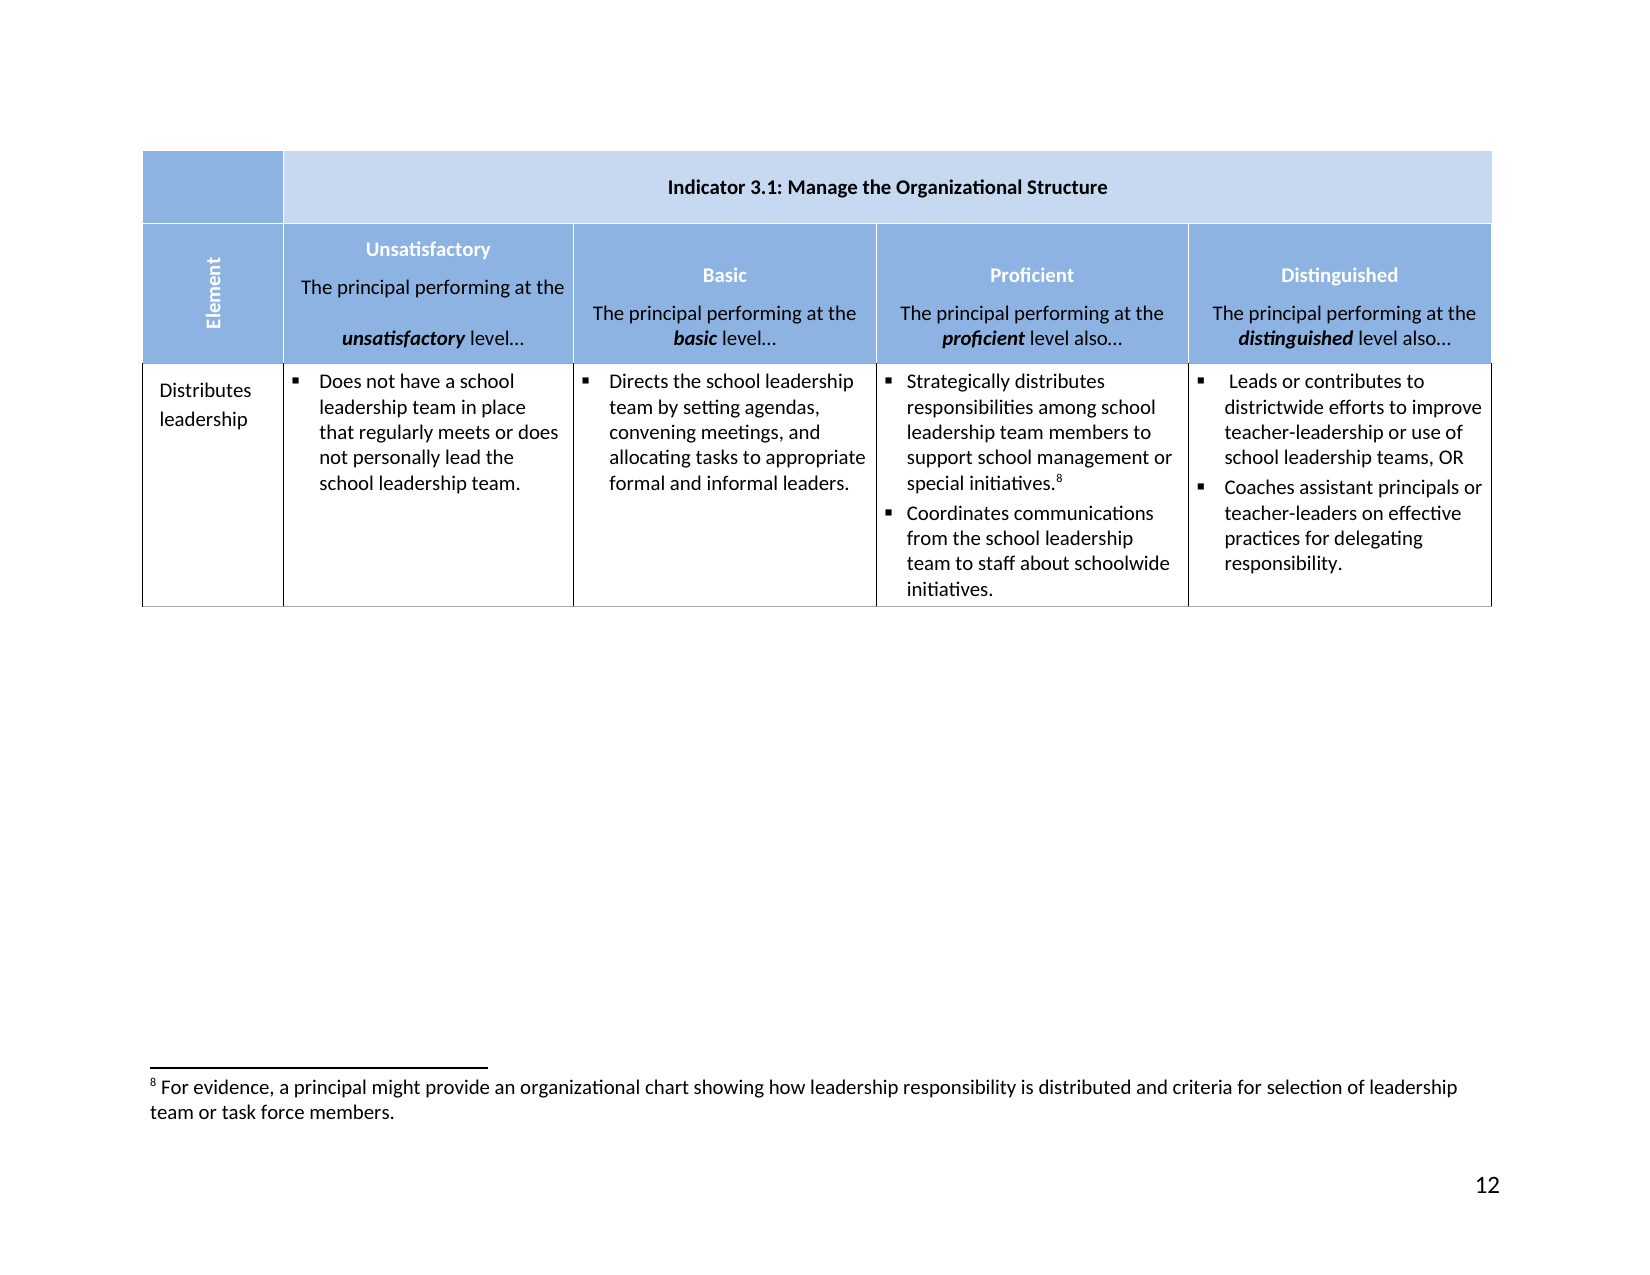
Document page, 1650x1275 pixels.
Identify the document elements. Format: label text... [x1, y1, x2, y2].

table_cell Unsatisfactory The principal performing at the unsatisfactory level… [284, 224, 573, 363]
table_cell Does not have a school leadership team in place that regularly meets or does not personally lead the school leadership team. [284, 364, 573, 606]
table_header [143, 151, 283, 223]
table_cell Directs the school leadership team by setting agendas, convening meetings, and allocating tasks to appropriate formal and informal leaders. [574, 364, 876, 606]
table_header Indicator 3.1: Manage the Organizational Structure [284, 151, 1492, 223]
table_cell Distributes leadership [143, 364, 283, 606]
table_cell Strategically distributes responsibilities among school leadership team members to support school management or special initiatives. Coordinates communications from the school leadership team to staff about schoolwide initiatives. [877, 364, 1188, 606]
table_cell Distinguished The principal performing at the distinguished level also… [1189, 224, 1491, 363]
table_cell Proficient The principal performing at the proficient level also… [877, 224, 1188, 363]
table_cell Basic The principal performing at the basic level… [574, 224, 876, 363]
table_cell Leads or contributes to districtwide efforts to improve teacher-leadership or use of school leadership teams, OR Coaches assistant principals or teacher-leaders on effective practices for delegating responsibility. [1189, 364, 1491, 606]
table_cell Element [143, 224, 283, 363]
